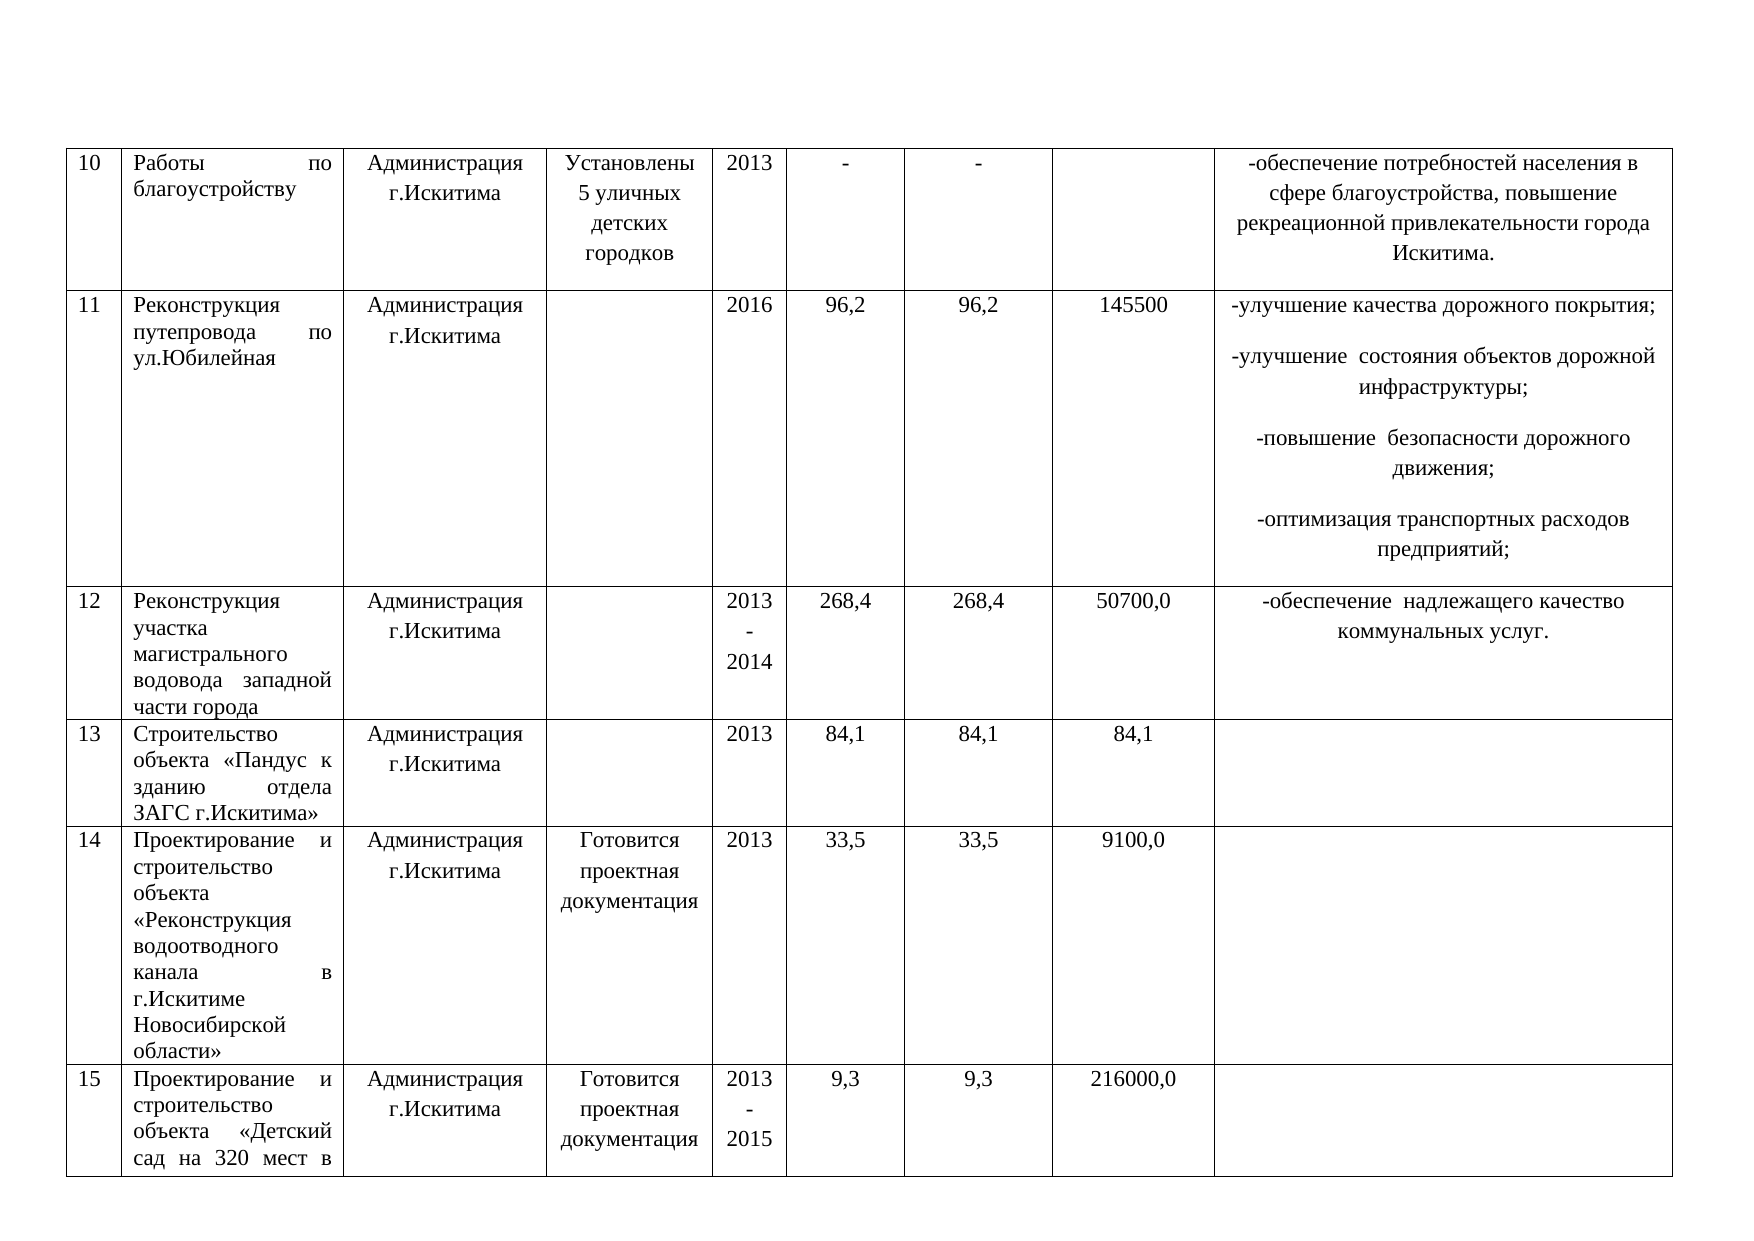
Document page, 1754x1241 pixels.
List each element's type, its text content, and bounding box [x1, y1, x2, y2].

table_cell -улучшение качества дорожного покрытия; -улучшение состояния объектов дорожной инфраструктуры; -повышение безопасности дорожного движения; -оптимизация транспортных расходов предприятий; [1215, 291, 1672, 586]
table_cell Проектирование и строительство объекта «Реконструкция водоотводного канала в г.Искитиме Новосибирской области» [122, 827, 343, 1064]
table_cell Администрация г.Искитима [344, 587, 546, 719]
table_cell Строительство объекта «Пандус к зданию отдела ЗАГС г.Искитима» [122, 720, 343, 826]
table_cell Реконструкция путепровода по ул.Юбилейная [122, 291, 343, 586]
table_cell 2016 [713, 291, 786, 586]
table_cell [1215, 827, 1672, 1064]
table_cell [1053, 149, 1214, 290]
table_cell [547, 720, 712, 826]
table_cell Администрация г.Искитима [344, 720, 546, 826]
table_cell Установлены 5 уличных детских городков [547, 149, 712, 290]
table_cell 216000,0 [1053, 1065, 1214, 1176]
table_cell [1215, 1065, 1672, 1176]
table_cell Работы по благоустройству [122, 149, 343, 290]
table_cell 2013- 2015 [713, 1065, 786, 1176]
table_cell 2013-2014 [713, 587, 786, 719]
table_cell 9100,0 [1053, 827, 1214, 1064]
table_cell 33,5 [905, 827, 1052, 1064]
table_cell 13 [67, 720, 121, 826]
table_cell [1215, 720, 1672, 826]
table_cell 10 [67, 149, 121, 290]
table_cell 268,4 [787, 587, 904, 719]
table_cell - [905, 149, 1052, 290]
table_cell 33,5 [787, 827, 904, 1064]
table_cell 2013 [713, 720, 786, 826]
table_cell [122, 1065, 343, 1176]
table_cell 15 [67, 1065, 121, 1176]
table_cell 2013 [713, 827, 786, 1064]
table_cell 2013 [713, 149, 786, 290]
table_cell [547, 587, 712, 719]
table_cell 9,3 [905, 1065, 1052, 1176]
table_cell Администрация г.Искитима [344, 827, 546, 1064]
table_cell 11 [67, 291, 121, 586]
table_cell 50700,0 [1053, 587, 1214, 719]
table_cell Администрация г.Искитима [344, 291, 546, 586]
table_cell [344, 149, 546, 290]
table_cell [547, 1065, 712, 1176]
table_cell 268,4 [905, 587, 1052, 719]
table_cell -обеспечение потребностей населения в сфере благоустройства, повышение рекреационной привлекательности города Искитима. [1215, 149, 1672, 290]
table_cell [547, 291, 712, 586]
table_cell Готовится проектная документация [547, 827, 712, 1064]
table_cell 14 [67, 827, 121, 1064]
table_cell 9,3 [787, 1065, 904, 1176]
table_cell - [787, 149, 904, 290]
table_cell 96,2 [787, 291, 904, 586]
table_cell -обеспечение надлежащего качество коммунальных услуг. [1215, 587, 1672, 719]
table_cell Реконструкция участка магистрального водовода западной части города [122, 587, 343, 719]
table_cell 84,1 [905, 720, 1052, 826]
table_cell 12 [67, 587, 121, 719]
table_cell 84,1 [787, 720, 904, 826]
table_cell 84,1 [1053, 720, 1214, 826]
table_cell 96,2 [905, 291, 1052, 586]
table_cell 145500 [1053, 291, 1214, 586]
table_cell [344, 1065, 546, 1176]
